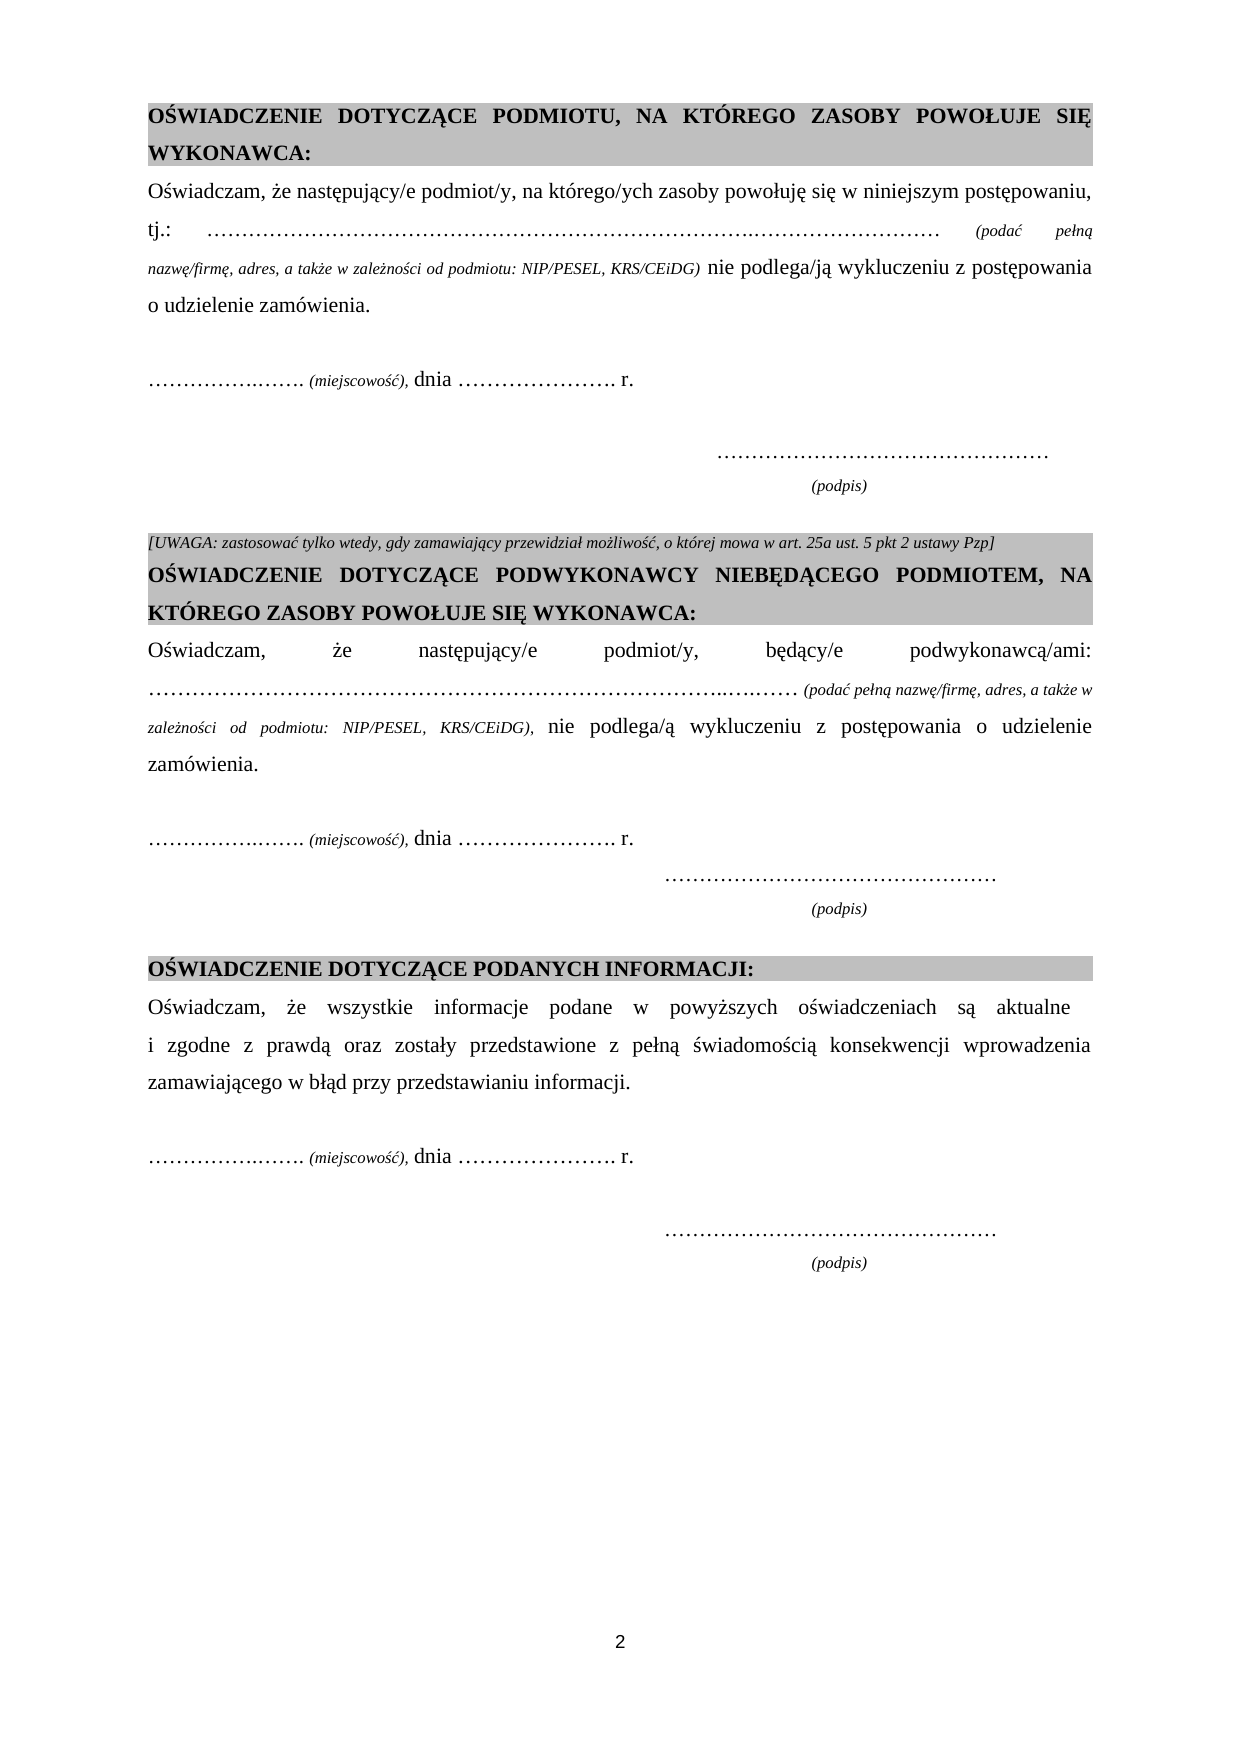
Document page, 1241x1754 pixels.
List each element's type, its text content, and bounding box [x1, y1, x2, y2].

text Oświadczam, że następujący/e podmiot/y, będący/e podwykonawcą/ami: ……………………………………………………………………..….…… (podać pełną nazwę/firmę, adres, a także w zależności od podmiotu: NIP/PESEL, KRS/CEiDG), nie podlega/ą wykluczeniu z postępowania o udzielenie zamówienia. [148, 637, 1093, 776]
text OŚWIADCZENIE DOTYCZĄCE PODMIOTU, NA KTÓREGO ZASOBY POWOŁUJE SIĘ WYKONAWCA: [148, 103, 1093, 166]
text Oświadczam, że wszystkie informacje podane w powyższych oświadczeniach są aktualne i zgodne z prawdą oraz zostały przedstawione z pełną świadomością konsekwencji wprowadzenia zamawiającego w błąd przy przedstawianiu informacji. [148, 994, 1093, 1094]
text OŚWIADCZENIE DOTYCZĄCE PODANYCH INFORMACJI: [148, 956, 1093, 981]
text …………….……. (miejscowość), dnia …………………. r. [148, 366, 1093, 391]
text Oświadczam, że następujący/e podmiot/y, na którego/ych zasoby powołuję się w niniejszym postępowaniu, tj.: …………………………………………………………………….……………………… (podać pełną nazwę/firmę, adres, a także w zależności od podmiotu: NIP/PESEL, KRS/CEiDG) nie podlega/ją wykluczeniu z postępowania o udzielenie zamówienia. [148, 178, 1093, 317]
text [UWAGA: zastosować tylko wtedy, gdy zamawiający przewidział możliwość, o której mowa w art. 25a ust. 5 pkt 2 ustawy Pzp] [148, 533, 1093, 552]
text (podpis) [738, 475, 1093, 494]
text (podpis) [738, 898, 1093, 918]
text …………….……. (miejscowość), dnia …………………. r. [148, 1143, 1093, 1168]
text (podpis) [738, 1253, 1093, 1272]
text OŚWIADCZENIE DOTYCZĄCE PODWYKONAWCY NIEBĘDĄCEGO PODMIOTEM, NA KTÓREGO ZASOBY POWOŁUJE SIĘ WYKONAWCA: [148, 562, 1093, 625]
text ………………………………………… [148, 862, 1093, 886]
text …………….……. (miejscowość), dnia …………………. r. [148, 824, 1093, 850]
text ………………………………………… [148, 439, 1093, 463]
text ………………………………………… [148, 1217, 1093, 1241]
